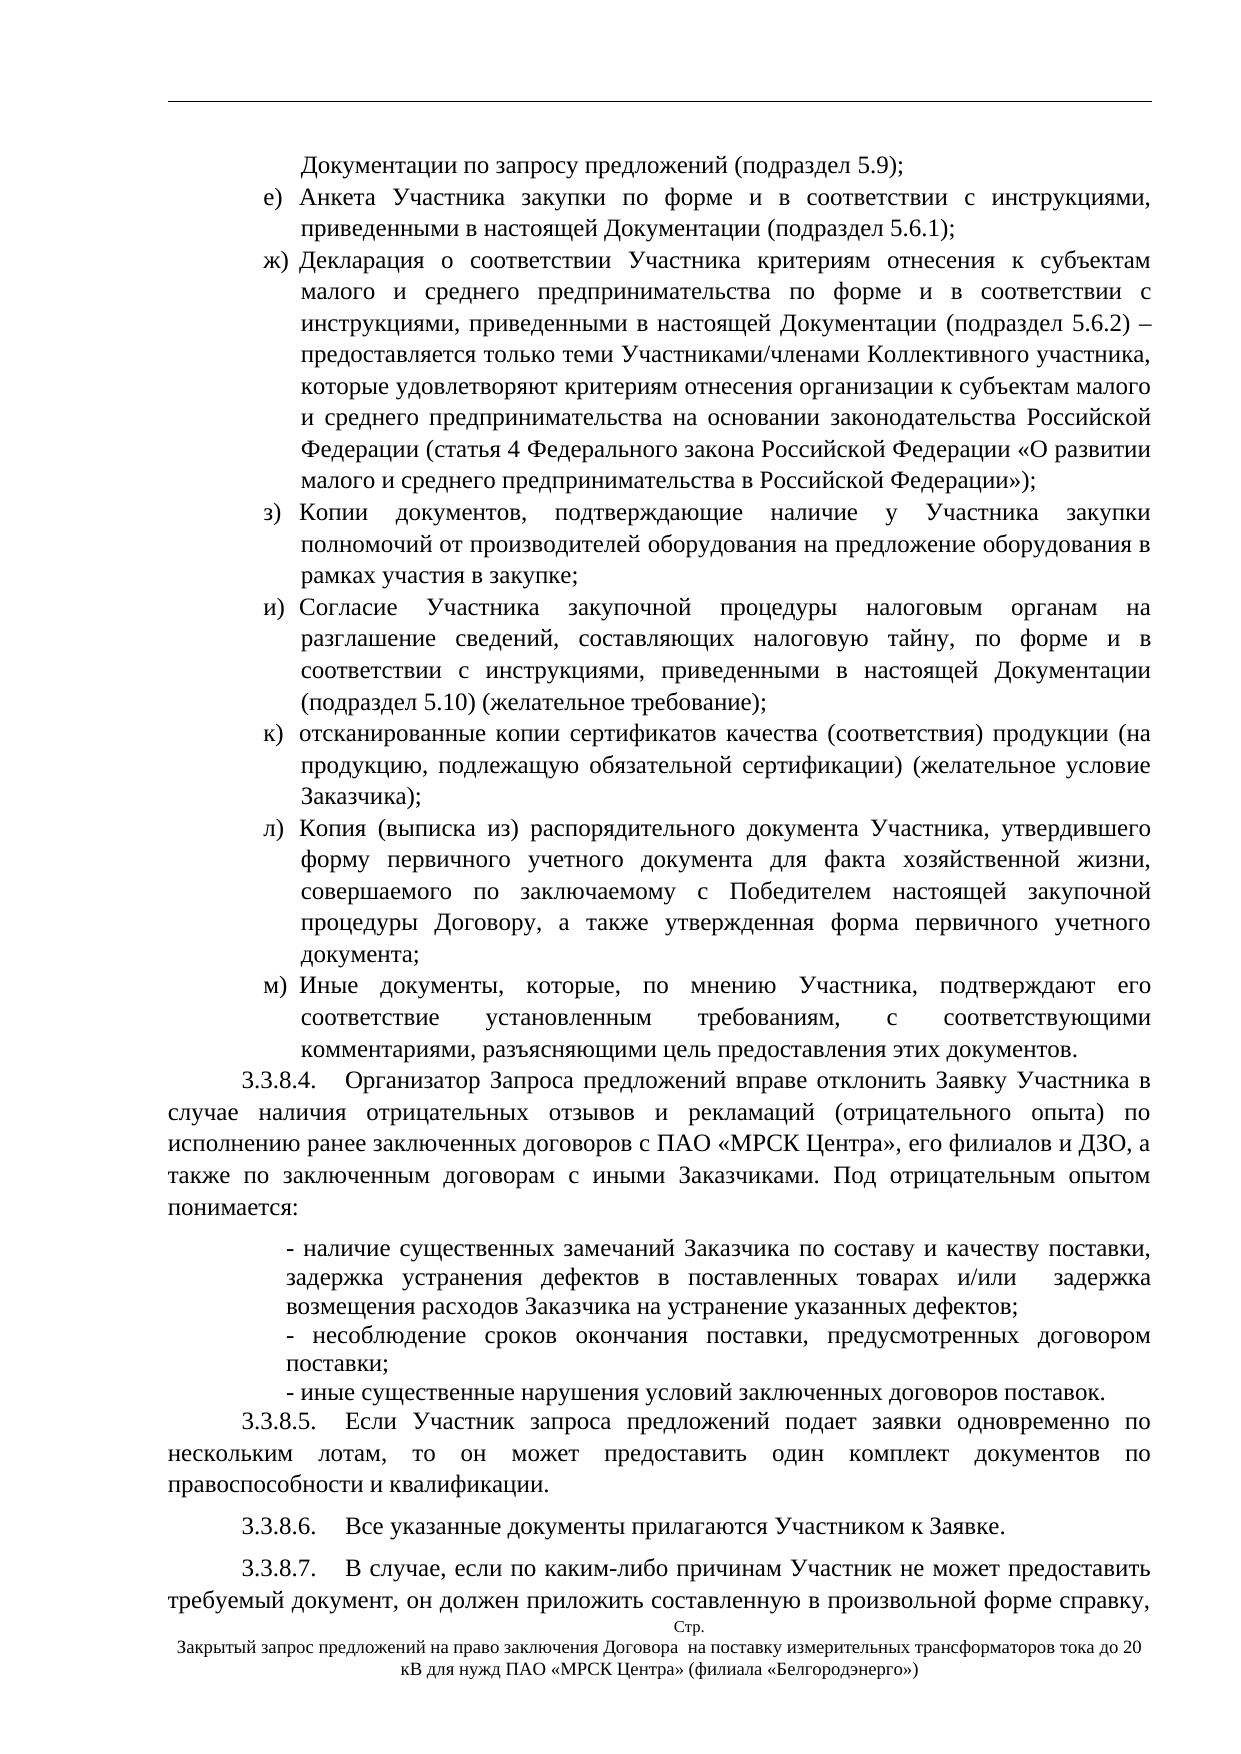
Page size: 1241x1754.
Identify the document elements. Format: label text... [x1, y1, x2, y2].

list Если Участник запроса предложений подает заявки одновременно по нескольким лотам, то он может предоставить один комплект документов по правоспособности и квалификации. [168, 1406, 1152, 1498]
list - несоблюдение сроков окончания поставки, предусмотренных договором поставки; [286, 1320, 1152, 1377]
list Иные документы, которые, по мнению Участника, подтверждают его соответствие установленным требованиям, с соответствующими комментариями, разъясняющими цель предоставления этих документов. [263, 971, 1152, 1062]
list Копия (выписка из) распорядительного документа Участника, утвердившего форму первичного учетного документа для факта хозяйственной жизни, совершаемого по заключаемому с Победителем настоящей закупочной процедуры Договору, а также утвержденная форма первичного учетного документа; [263, 813, 1152, 968]
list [168, 1553, 1152, 1613]
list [263, 150, 1152, 179]
list Копии документов, подтверждающие наличие у Участника закупки полномочий от производителей оборудования на предложение оборудования в рамках участия в закупке; [263, 497, 1152, 589]
list Анкета Участника закупки по форме и в соответствии с инструкциями, приведенными в настоящей Документации (подраздел 5.6.1); [263, 182, 1152, 242]
list - наличие существенных замечаний Заказчика по составу и качеству поставки, задержка устранения дефектов в поставленных товарах и/или задержка возмещения расходов Заказчика на устранение указанных дефектов; [286, 1233, 1152, 1320]
list Организатор Запроса предложений вправе отклонить Заявку Участника в случае наличия отрицательных отзывов и рекламаций (отрицательного опыта) по исполнению ранее заключенных договоров с ПАО «МРСК Центра», его филиалов и ДЗО, а также по заключенным договорам с иными Заказчиками. Под отрицательным опытом понимается: [168, 1065, 1152, 1220]
list - иные существенные нарушения условий заключенных договоров поставок. [286, 1377, 1152, 1406]
list отсканированные копии сертификатов качества (соответствия) продукции (на продукцию, подлежащую обязательной сертификации) (желательное условие Заказчика); [263, 718, 1152, 810]
list Все указанные документы прилагаются Участником к Заявке. [168, 1511, 1152, 1540]
